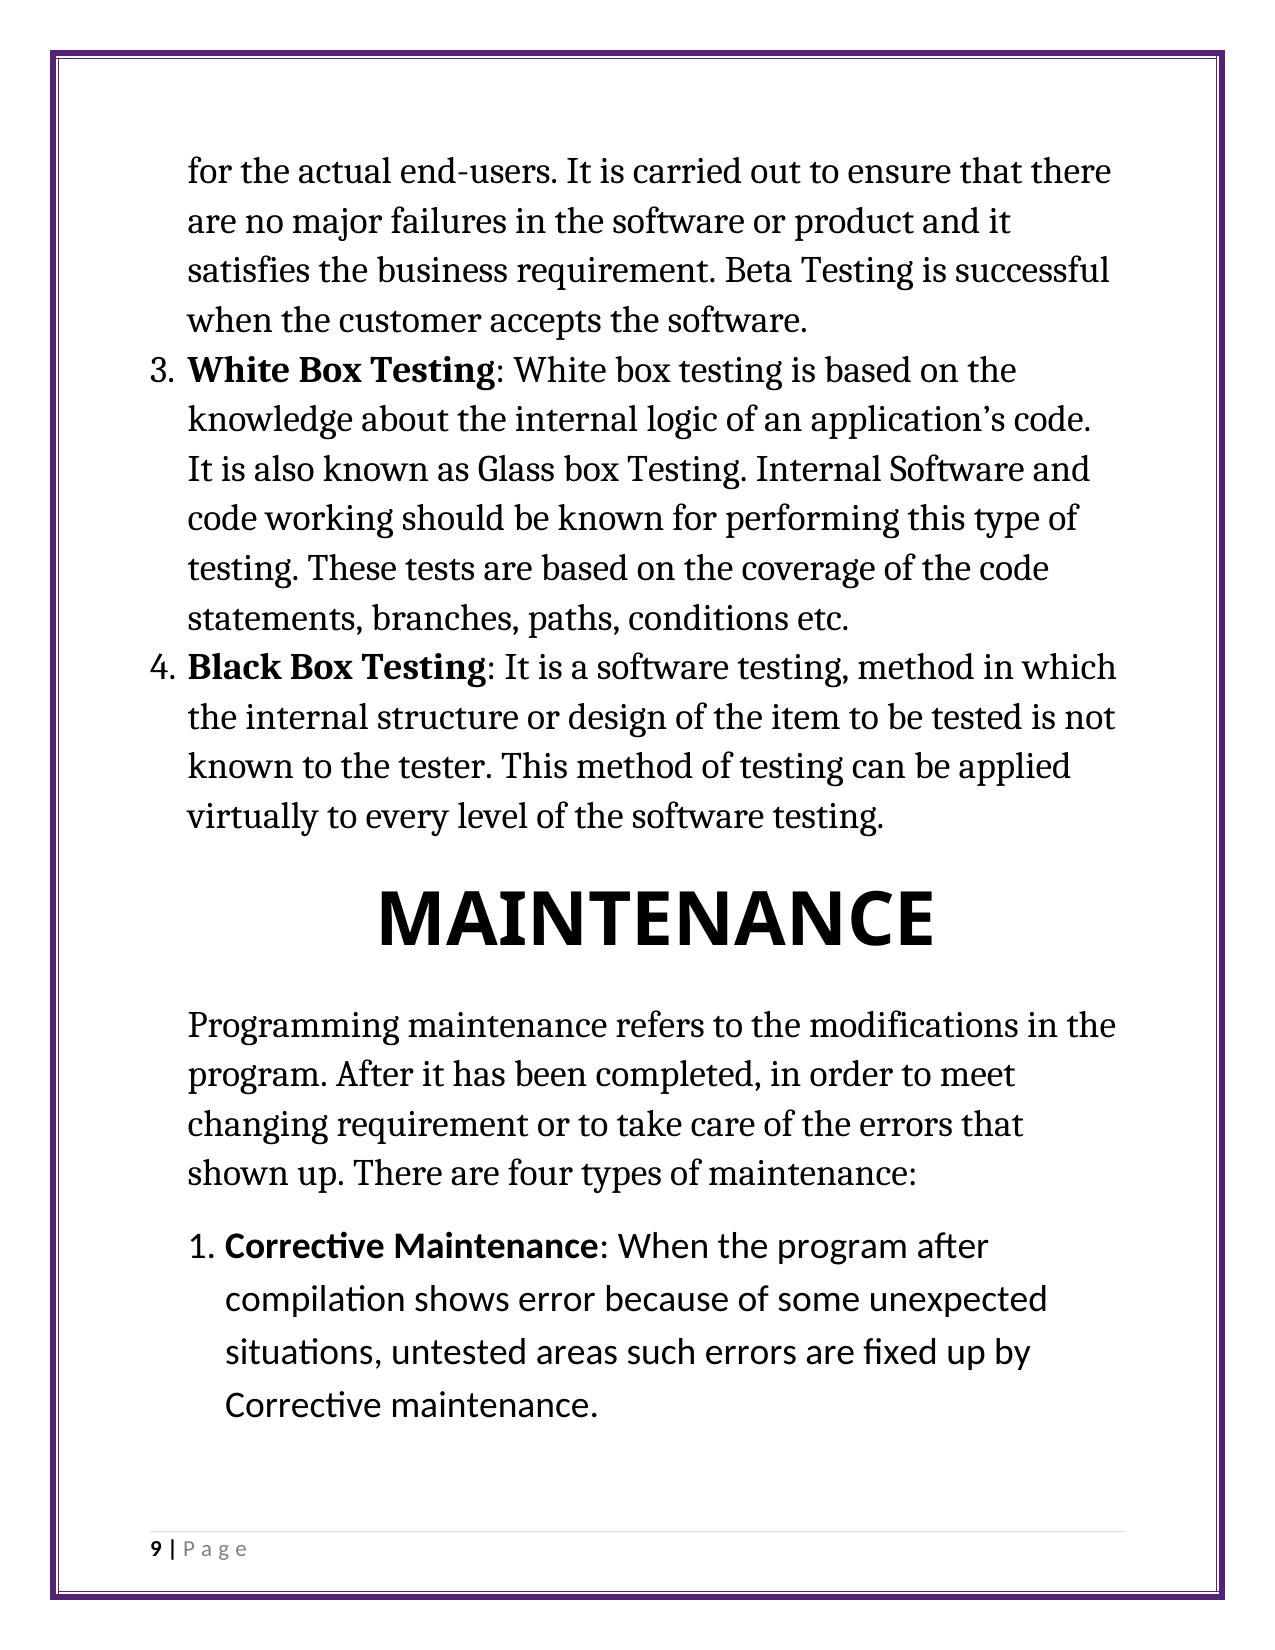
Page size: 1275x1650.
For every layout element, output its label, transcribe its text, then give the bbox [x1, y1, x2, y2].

text Programming maintenance refers to the modifications in the program. After it has been completed, in order to meet changing requirement or to take care of the errors that shown up. There are four types of maintenance: [187, 1003, 1125, 1195]
text MAINTENANCE [187, 865, 1125, 967]
list Black Box Testing: It is a software testing, method in which the internal structure or design of the item to be tested is not known to the tester. This method of testing can be applied virtually to every level of the software testing. [150, 646, 1125, 838]
list Corrective Maintenance: When the program after compilation shows error because of some unexpected situations, untested areas such errors are fixed up by Corrective maintenance. [187, 1222, 1125, 1426]
list White Box Testing: White box testing is based on the knowledge about the internal logic of an application’s code. It is also known as Glass box Testing. Internal Software and code working should be known for performing this type of testing. These tests are based on the coverage of the code statements, branches, paths, conditions etc. [150, 348, 1125, 639]
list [150, 150, 1125, 342]
